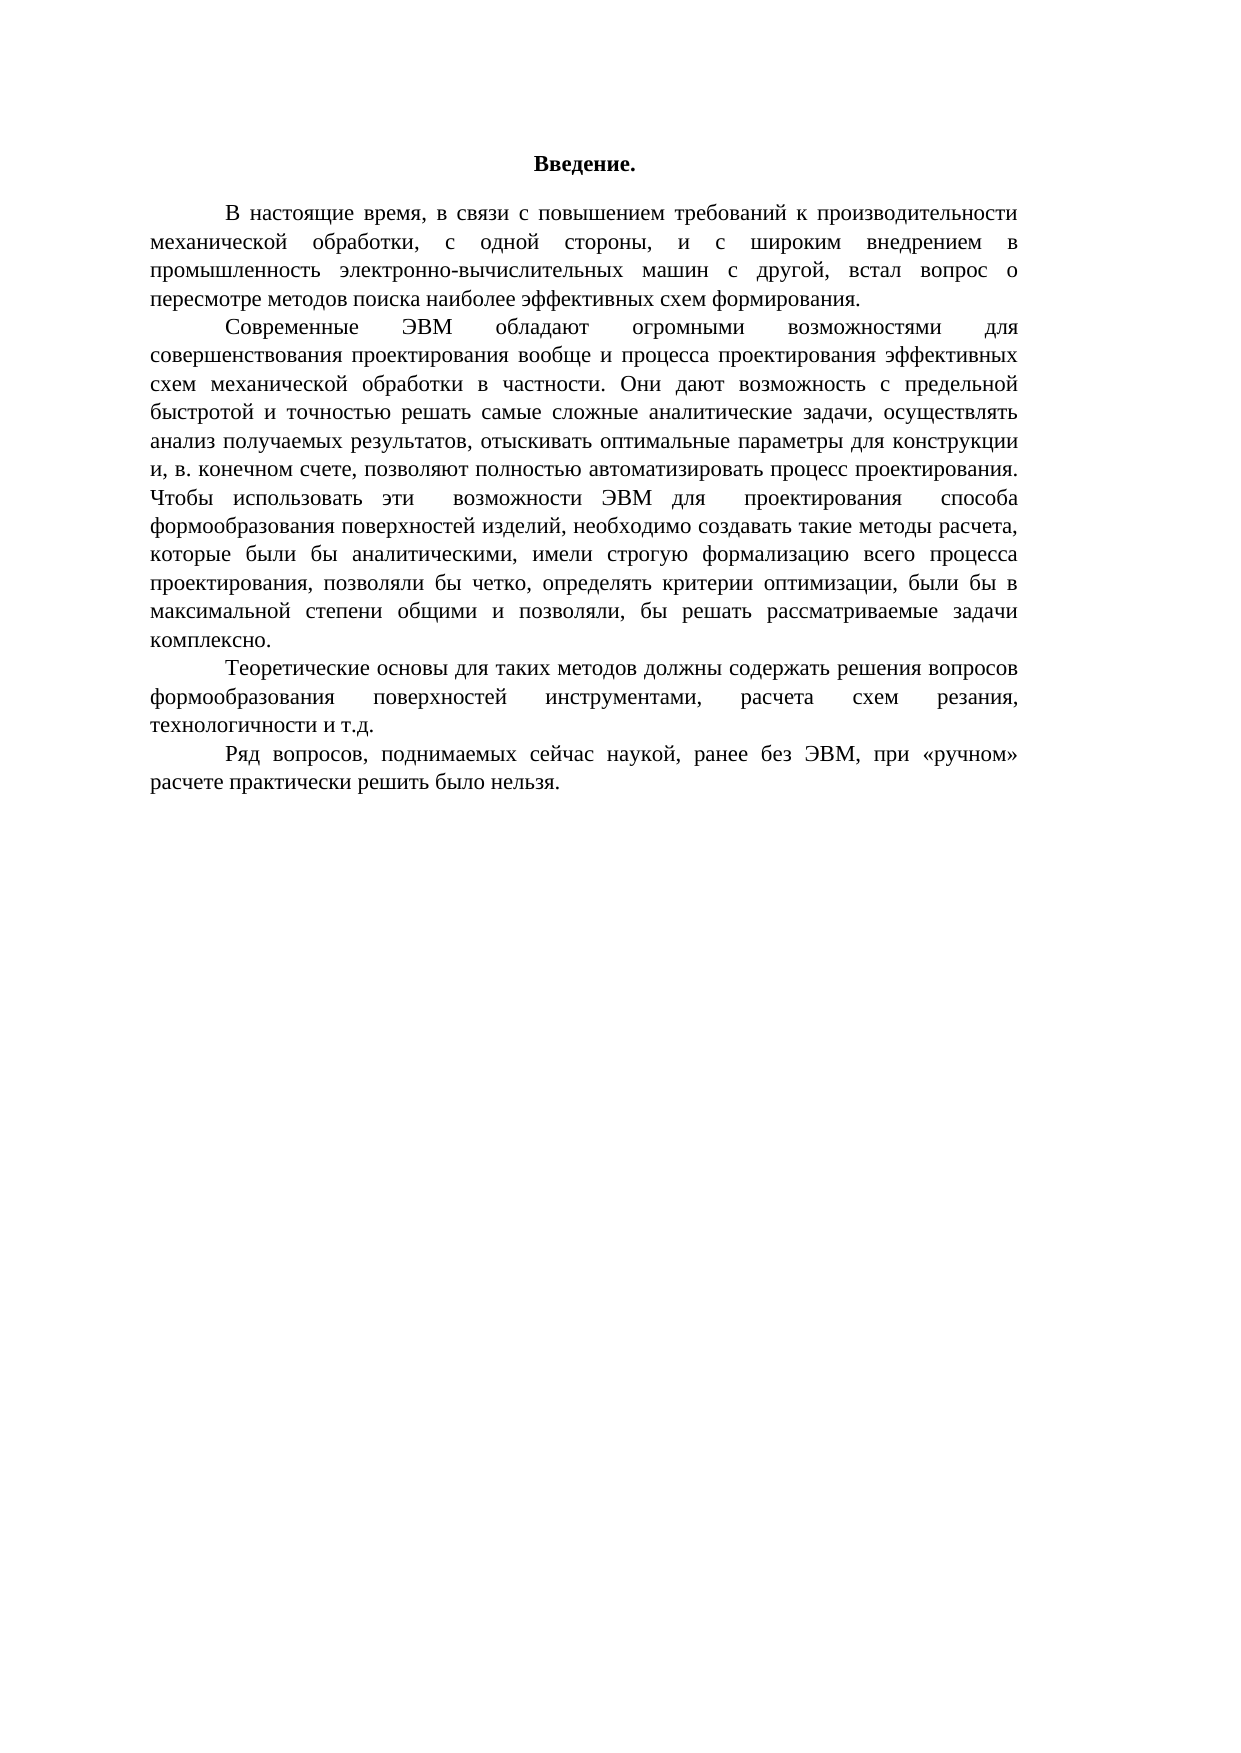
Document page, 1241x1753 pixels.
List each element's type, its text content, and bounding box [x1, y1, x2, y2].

text В настоящие время, в связи с повышением требований к производительности механической обработки, с одной стороны, и с широким внедрением в промышленность электронно-вычислительных машин с другой, встал вопрос о пересмотре методов поиска наиболее эффективных схем формирования. [150, 199, 1019, 311]
text Теоретические основы для таких методов должны содержать решения вопросов формообразования поверхностей инструментами, расчета схем резания, технологичности и т.д. [150, 654, 1019, 737]
text Ряд вопросов, поднимаемых сейчас наукой, ранее без ЭВМ, при «ручном» расчете практически решить было нельзя. [150, 739, 1019, 794]
text Введение. [150, 150, 1019, 176]
text Современные ЭВМ обладают огромными возможностями для совершенствования проектирования вообще и процесса проектирования эффективных схем механической обработки в частности. Они дают возможность с предельной быстротой и точностью решать самые сложные аналитические задачи, осуществлять анализ получаемых результатов, отыскивать оптимальные параметры для конструкции и, в. конечном счете, позволяют полностью автоматизировать процесс проектирования. Чтобы использовать эти возможности ЭВМ для проектирования способа формообразования поверхностей изделий, необходимо создавать такие методы расчета, которые были бы аналитическими, имели строгую формализацию всего процесса проектирования, позволяли бы четко, определять критерии оптимизации, были бы в максимальной степени общими и позволяли, бы решать рассматриваемые задачи комплексно. [150, 313, 1019, 652]
